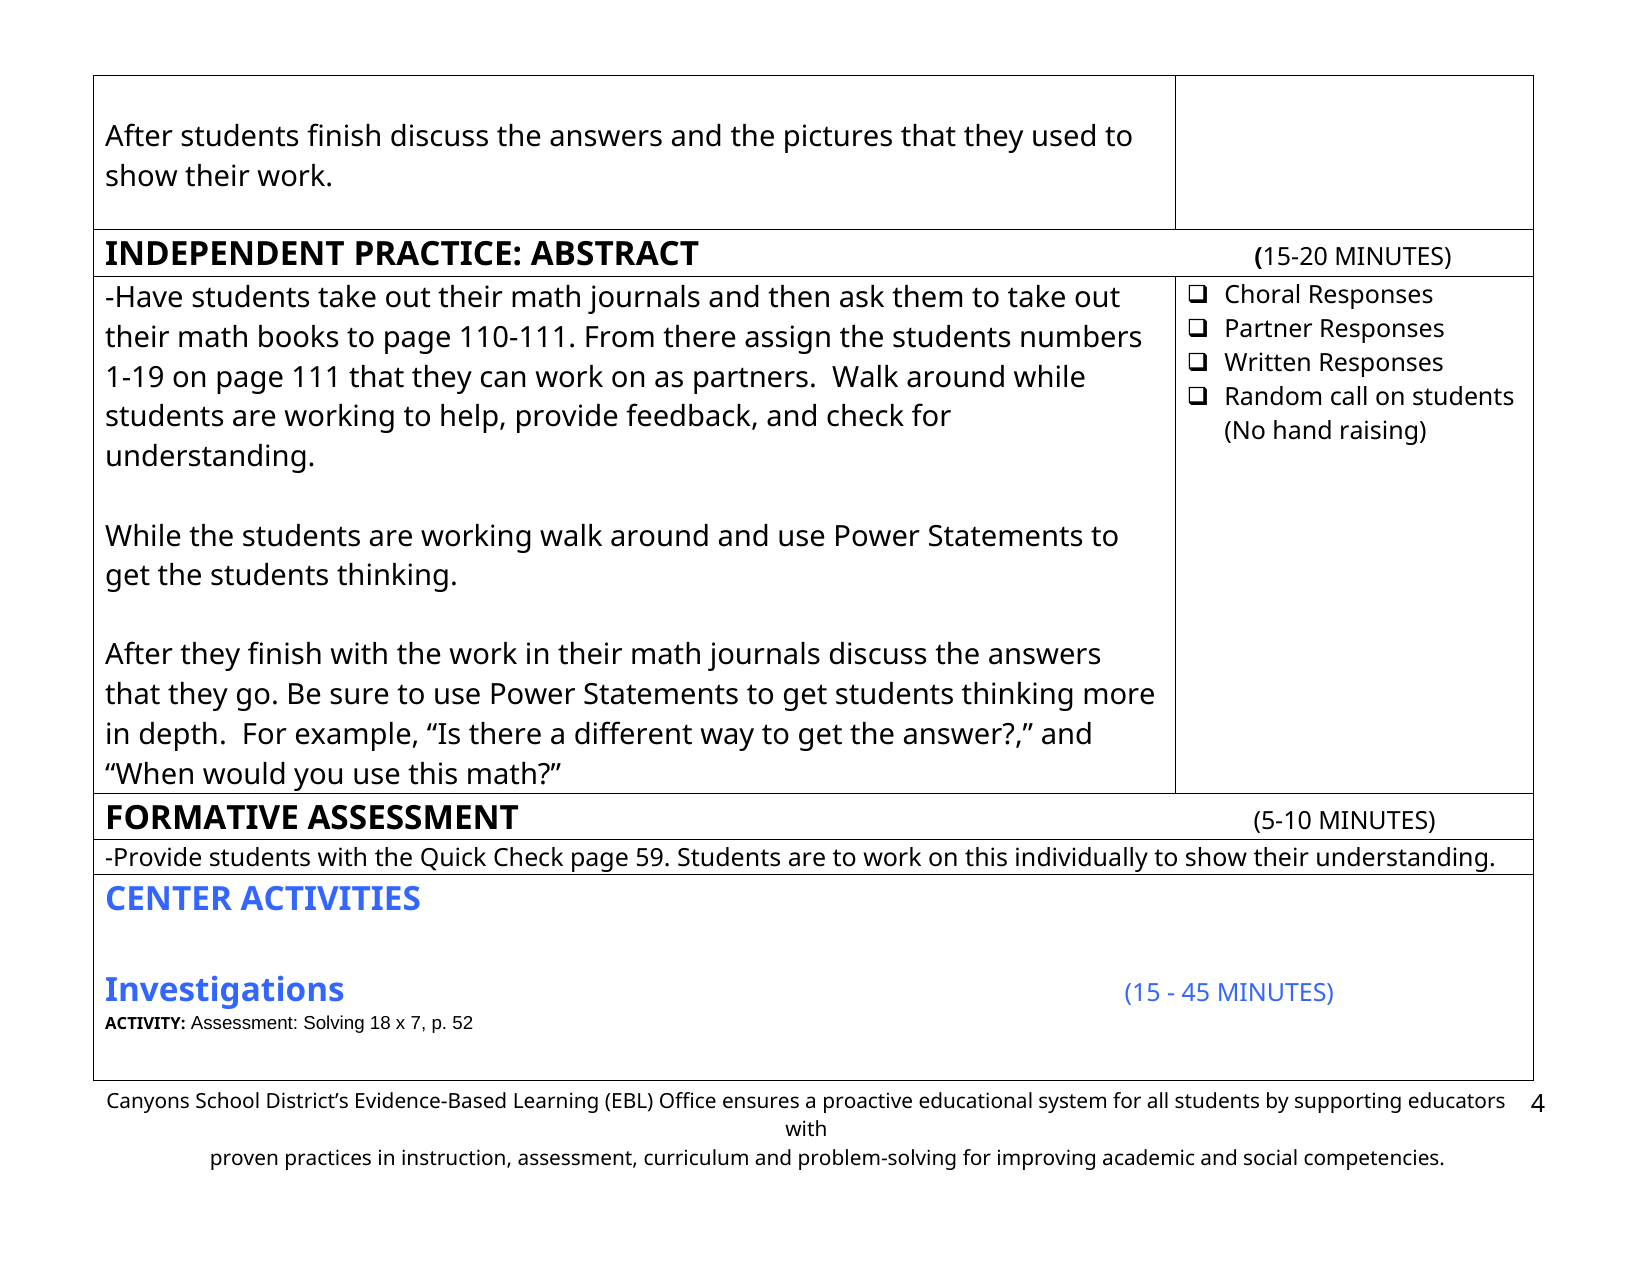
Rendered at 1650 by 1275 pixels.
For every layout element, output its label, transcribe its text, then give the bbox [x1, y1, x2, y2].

table_cell CENTER ACTIVITIES Investigations (15 - 45 MINUTES) ACTIVITY: Assessment: Solving 18 x 7, p. 52 [94, 875, 1533, 1079]
table_cell Choral Responses Partner Responses Written Responses Random call on students (No hand raising) [1176, 277, 1533, 793]
table_cell INDEPENDENT PRACTICE: ABSTRACT (15-20 MINUTES) [94, 230, 1533, 276]
table_cell -Have students take out their math journals and then ask them to take out their math books to page 110-111. From there assign the students numbers 1-19 on page 111 that they can work on as partners. Walk around while students are working to help, provide feedback, and check for understanding. While the students are working walk around and use Power Statements to get the students thinking. After they finish with the work in their math journals discuss the answers that they go. Be sure to use Power Statements to get students thinking more in depth. For example, “Is there a different way to get the answer?,” and “When would you use this math?” [94, 277, 1175, 793]
table_cell FORMATIVE ASSESSMENT (5-10 MINUTES) [94, 794, 1533, 839]
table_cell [94, 76, 1175, 229]
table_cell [1176, 76, 1533, 229]
table_cell -Provide students with the Quick Check page 59. Students are to work on this individually to show their understanding. [94, 840, 1533, 874]
